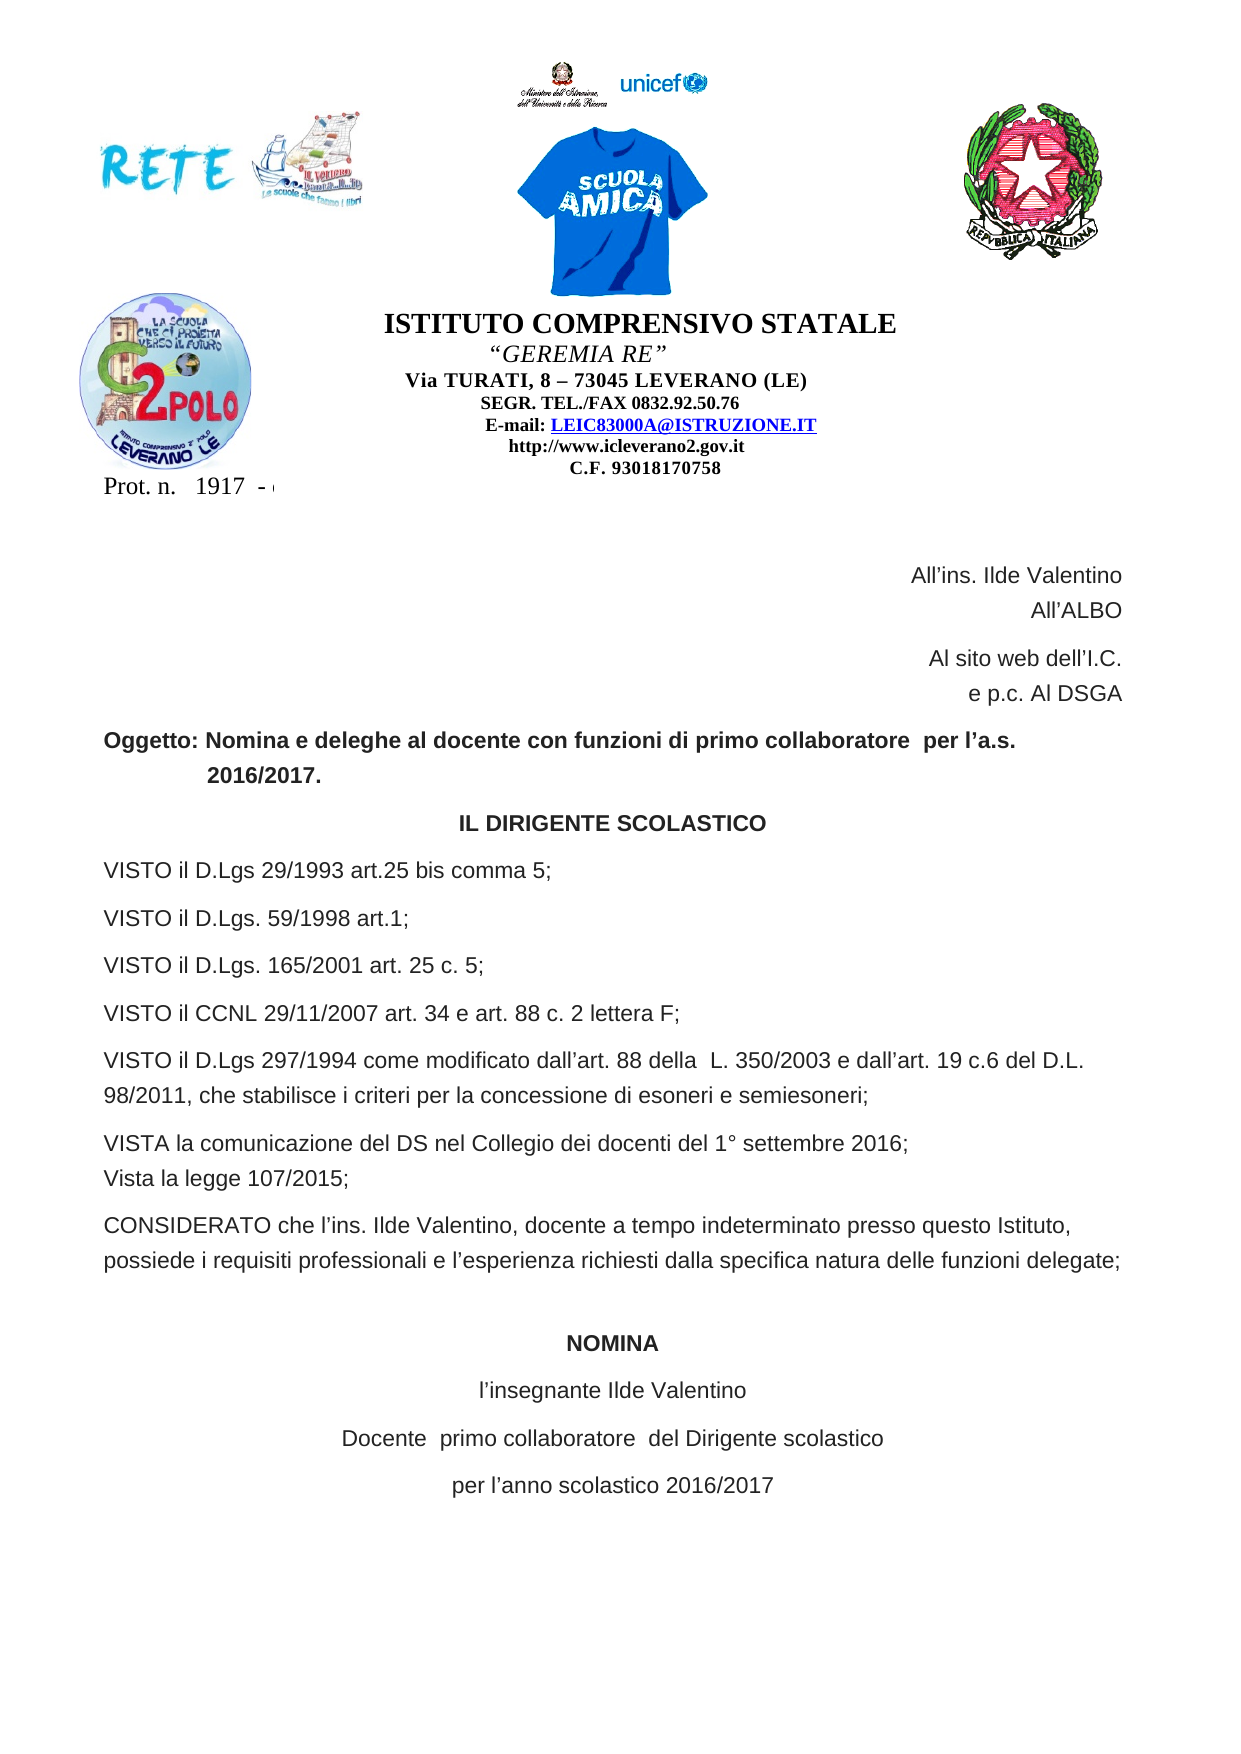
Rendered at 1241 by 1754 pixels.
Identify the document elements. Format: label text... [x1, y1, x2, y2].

text Oggetto: Nomina e deleghe al docente con funzioni di primo collaboratore per l’a.s. 2016/2017. [103, 719, 1122, 789]
picture [958, 100, 1105, 267]
text NOMINA [103, 1321, 1122, 1356]
text All’ins. Ilde Valentino All’ALBO [103, 519, 1122, 624]
text Prot. n. 1917 - c1 Leverano, 22/09/2016 [103, 471, 274, 500]
text VISTO il CCNL 29/11/2007 art. 34 e art. 88 c. 2 lettera F; [103, 991, 1122, 1026]
text Docente primo collaboratore del Dirigente scolastico [103, 1416, 1122, 1451]
text VISTO il D.Lgs. 59/1998 art.1; [103, 896, 1122, 931]
text IL DIRIGENTE SCOLASTICO [103, 801, 1122, 836]
text VISTO il D.Lgs. 165/2001 art. 25 c. 5; [103, 944, 1122, 979]
text VISTA la comunicazione del DS nel Collegio dei docenti del 1° settembre 2016; Vista la legge 107/2015; [103, 1121, 1122, 1191]
text CONSIDERATO che l’ins. Ilde Valentino, docente a tempo indeterminato presso questo Istituto, possiede i requisiti professionali e l’esperienza richiesti dalla specifica natura delle funzioni delegate; [103, 1204, 1122, 1309]
picture [79, 293, 252, 470]
text VISTO il D.Lgs 297/1994 come modificato dall’art. 88 della L. 350/2003 e dall’art. 19 c.6 del D.L. 98/2011, che stabilisce i criteri per la concessione di esoneri e semiesoneri; [103, 1039, 1122, 1109]
text VISTO il D.Lgs 29/1993 art.25 bis comma 5; [103, 849, 1122, 884]
text l’insegnante Ilde Valentino [103, 1369, 1122, 1404]
text per l’anno scolastico 2016/2017 [103, 1464, 1122, 1499]
text Al sito web dell’I.C. e p.c. Al DSGA [103, 636, 1122, 706]
picture [78, 111, 410, 212]
